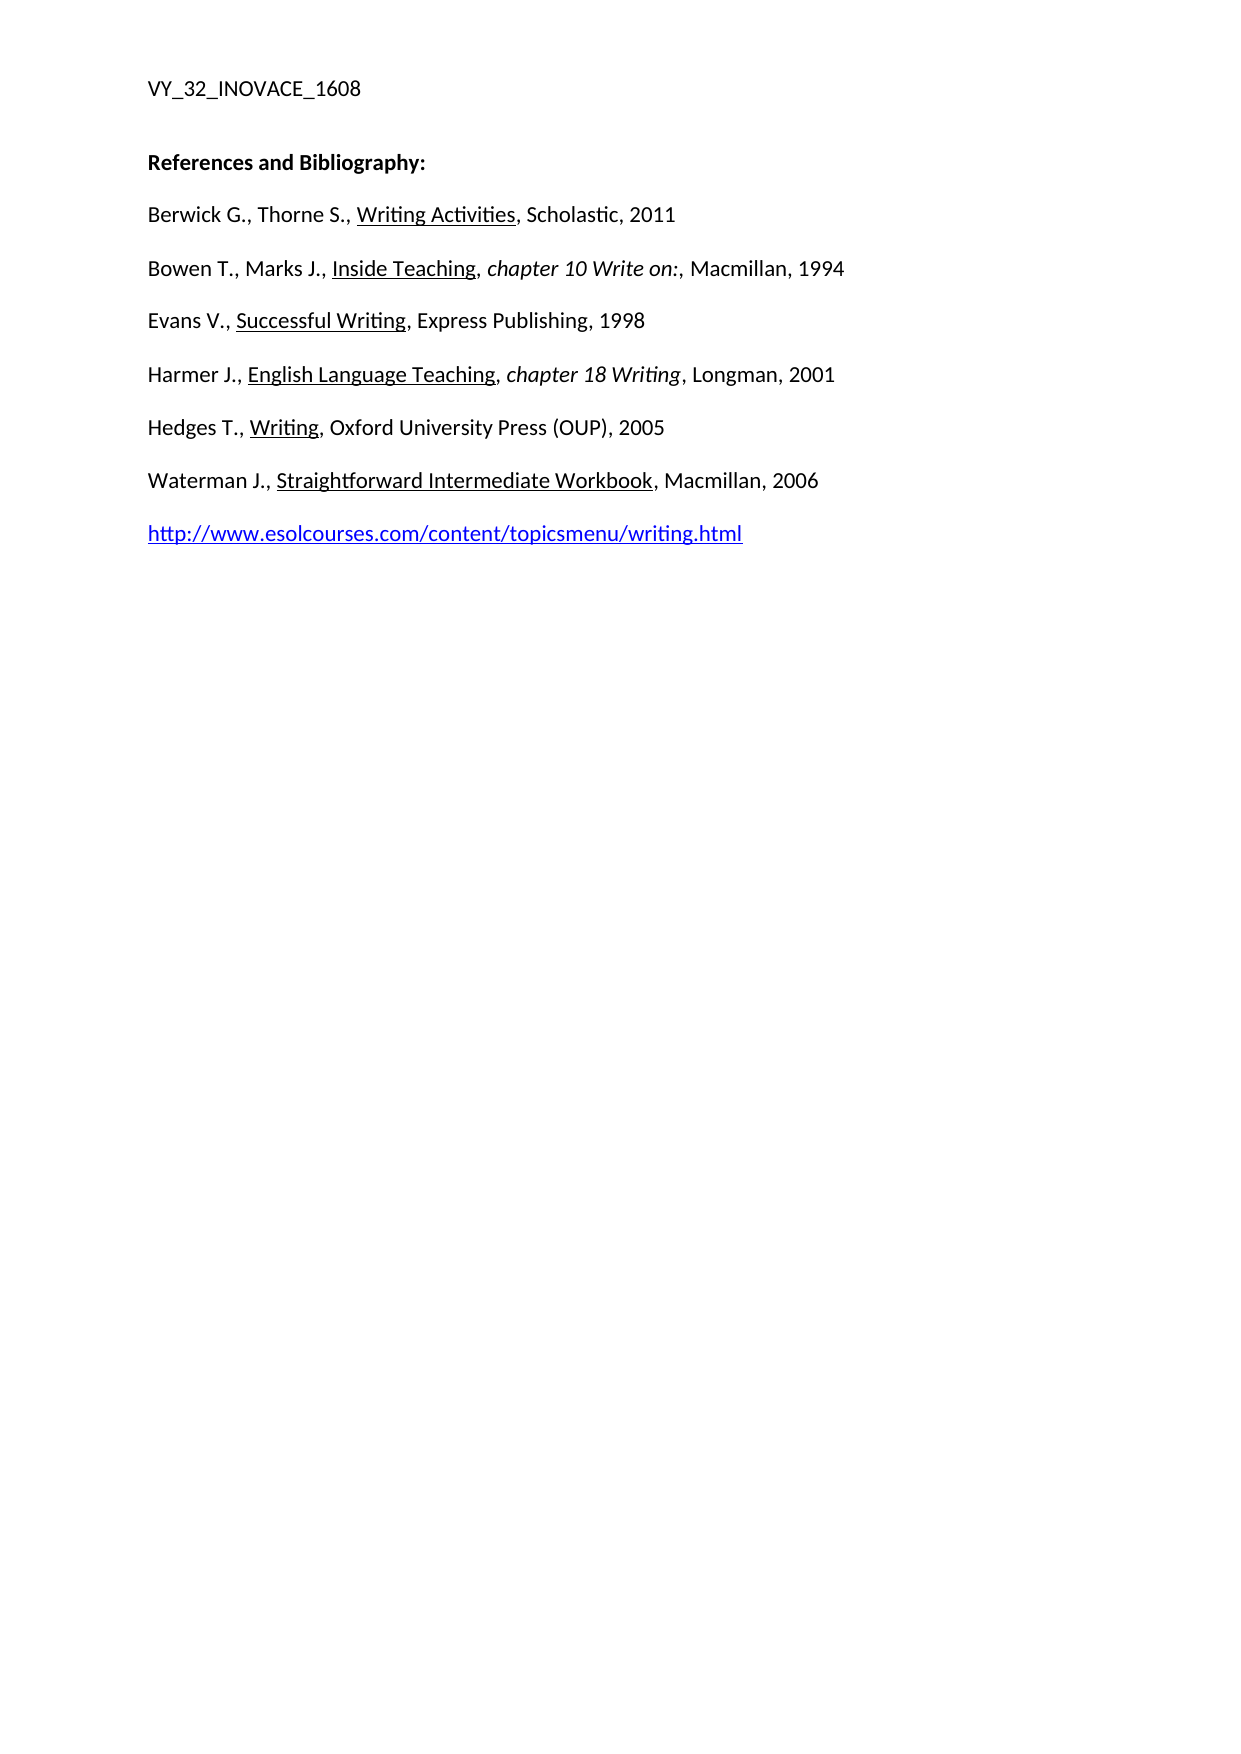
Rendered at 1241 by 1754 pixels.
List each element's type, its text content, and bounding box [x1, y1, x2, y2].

text Harmer J., English Language Teaching, chapter 18 Writing, Longman, 2001 [148, 360, 1093, 388]
text Evans V., Successful Writing, Express Publishing, 1998 [148, 307, 1093, 335]
text http://www.esolcourses.com/content/topicsmenu/writing.html [148, 519, 1093, 547]
text Berwick G., Thorne S., Writing Activities, Scholastic, 2011 [148, 201, 1093, 229]
text Bowen T., Marks J., Inside Teaching, chapter 10 Write on:, Macmillan, 1994 [148, 254, 1093, 282]
text Hedges T., Writing, Oxford University Press (OUP), 2005 [148, 413, 1093, 441]
text References and Bibliography: [148, 148, 1093, 176]
text Waterman J., Straightforward Intermediate Workbook, Macmillan, 2006 [148, 466, 1093, 494]
